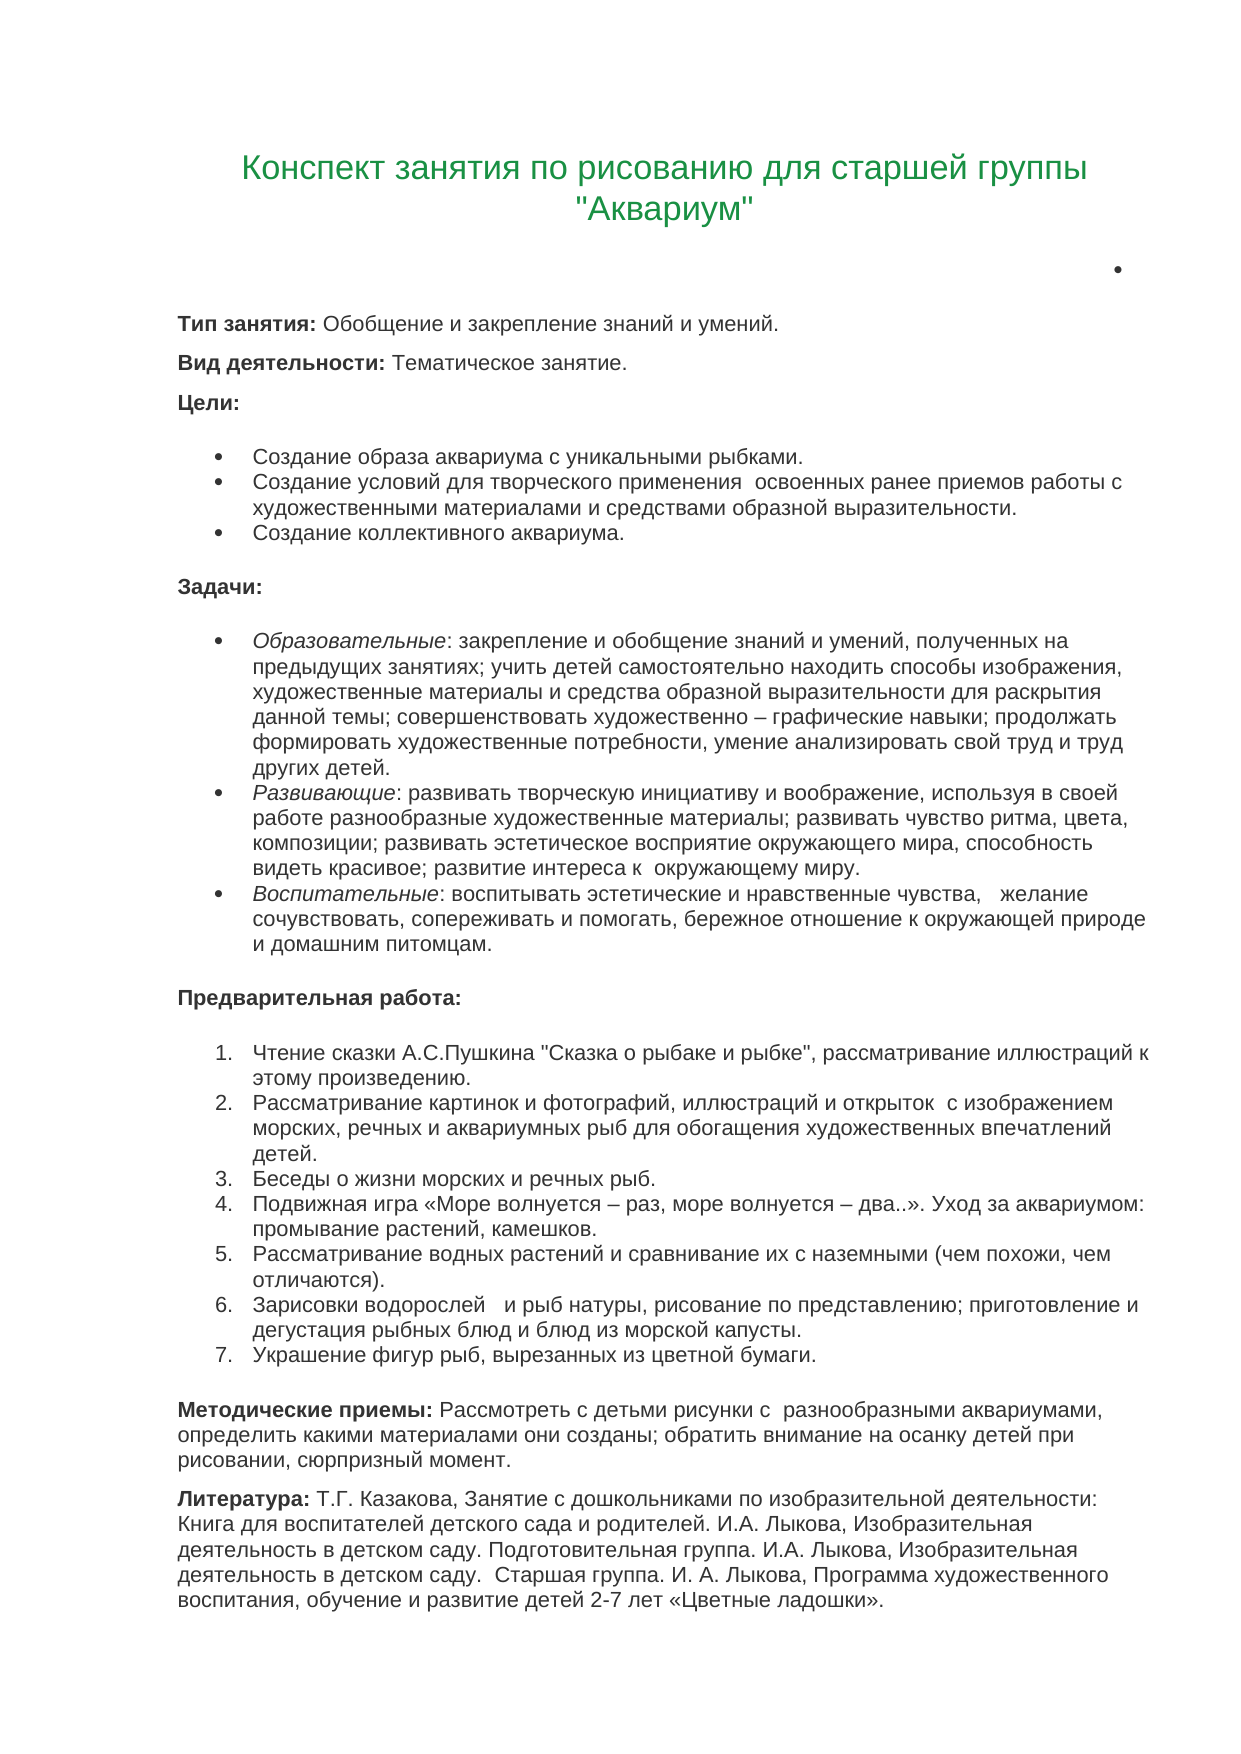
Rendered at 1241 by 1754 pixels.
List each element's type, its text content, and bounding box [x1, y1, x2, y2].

list Чтение сказки А.С.Пушкина "Сказка о рыбаке и рыбке", рассматривание иллюстраций к этому произведению. [215, 1039, 1152, 1090]
text Цели: [177, 389, 1152, 415]
list Развивающие: развивать творческую инициативу и воображение, используя в своей работе разнообразные художественные материалы; развивать чувство ритма, цвета, композиции; развивать эстетическое восприятие окружающего мира, способность видеть красивое; развитие интереса к окружающему миру. [215, 779, 1152, 880]
text Литература: Т.Г. Казакова, Занятие с дошкольниками по изобразительной деятельности: Книга для воспитателей детского сада и родителей. И.А. Лыкова, Изобразительная деятельность в детском саду. Подготовительная группа. И.А. Лыкова, Изобразительная деятельность в детском саду. Старшая группа. И. А. Лыкова, Программа художественного воспитания, обучение и развитие детей 2-7 лет «Цветные ладошки». [177, 1486, 1152, 1612]
list Рассматривание картинок и фотографий, иллюстраций и открыток с изображением морских, речных и аквариумных рыб для обогащения художественных впечатлений детей. [215, 1090, 1152, 1166]
text Конспект занятия по рисованию для старшей группы "Аквариум" [177, 146, 1152, 227]
list Создание образа аквариума с уникальными рыбками. [215, 444, 1152, 469]
list Образовательные: закрепление и обобщение знаний и умений, полученных на предыдущих занятиях; учить детей самостоятельно находить способы изображения, художественные материалы и средства образной выразительности для раскрытия данной темы; совершенствовать художественно – графические навыки; продолжать формировать художественные потребности, умение анализировать свой труд и труд других детей. [215, 628, 1152, 779]
text Предварительная работа: [177, 985, 1152, 1010]
list Зарисовки водорослей и рыб натуры, рисование по представлению; приготовление и дегустация рыбных блюд и блюд из морской капусты. [215, 1292, 1152, 1342]
list Создание условий для творческого применения освоенных ранее приемов работы с художественными материалами и средствами образной выразительности. [215, 469, 1152, 519]
list Создание коллективного аквариума. [215, 519, 1152, 545]
text Вид деятельности: Тематическое занятие. [177, 350, 1152, 376]
list Рассматривание водных растений и сравнивание их с наземными (чем похожи, чем отличаются). [215, 1241, 1152, 1292]
text Задачи: [177, 574, 1152, 599]
list Подвижная игра «Море волнуется – раз, море волнуется – два..». Уход за аквариумом: промывание растений, камешков. [215, 1191, 1152, 1241]
list Украшение фигур рыб, вырезанных из цветной бумаги. [215, 1342, 1152, 1367]
text Тип занятия: Обобщение и закрепление знаний и умений. [177, 311, 1152, 336]
text Методические приемы: Рассмотреть с детьми рисунки с разнообразными аквариумами, определить какими материалами они созданы; обратить внимание на осанку детей при рисовании, сюрпризный момент. [177, 1396, 1152, 1472]
list Воспитательные: воспитывать эстетические и нравственные чувства, желание сочувствовать, сопереживать и помогать, бережное отношение к окружающей природе и домашним питомцам. [215, 880, 1152, 956]
list Беседы о жизни морских и речных рыб. [215, 1166, 1152, 1191]
